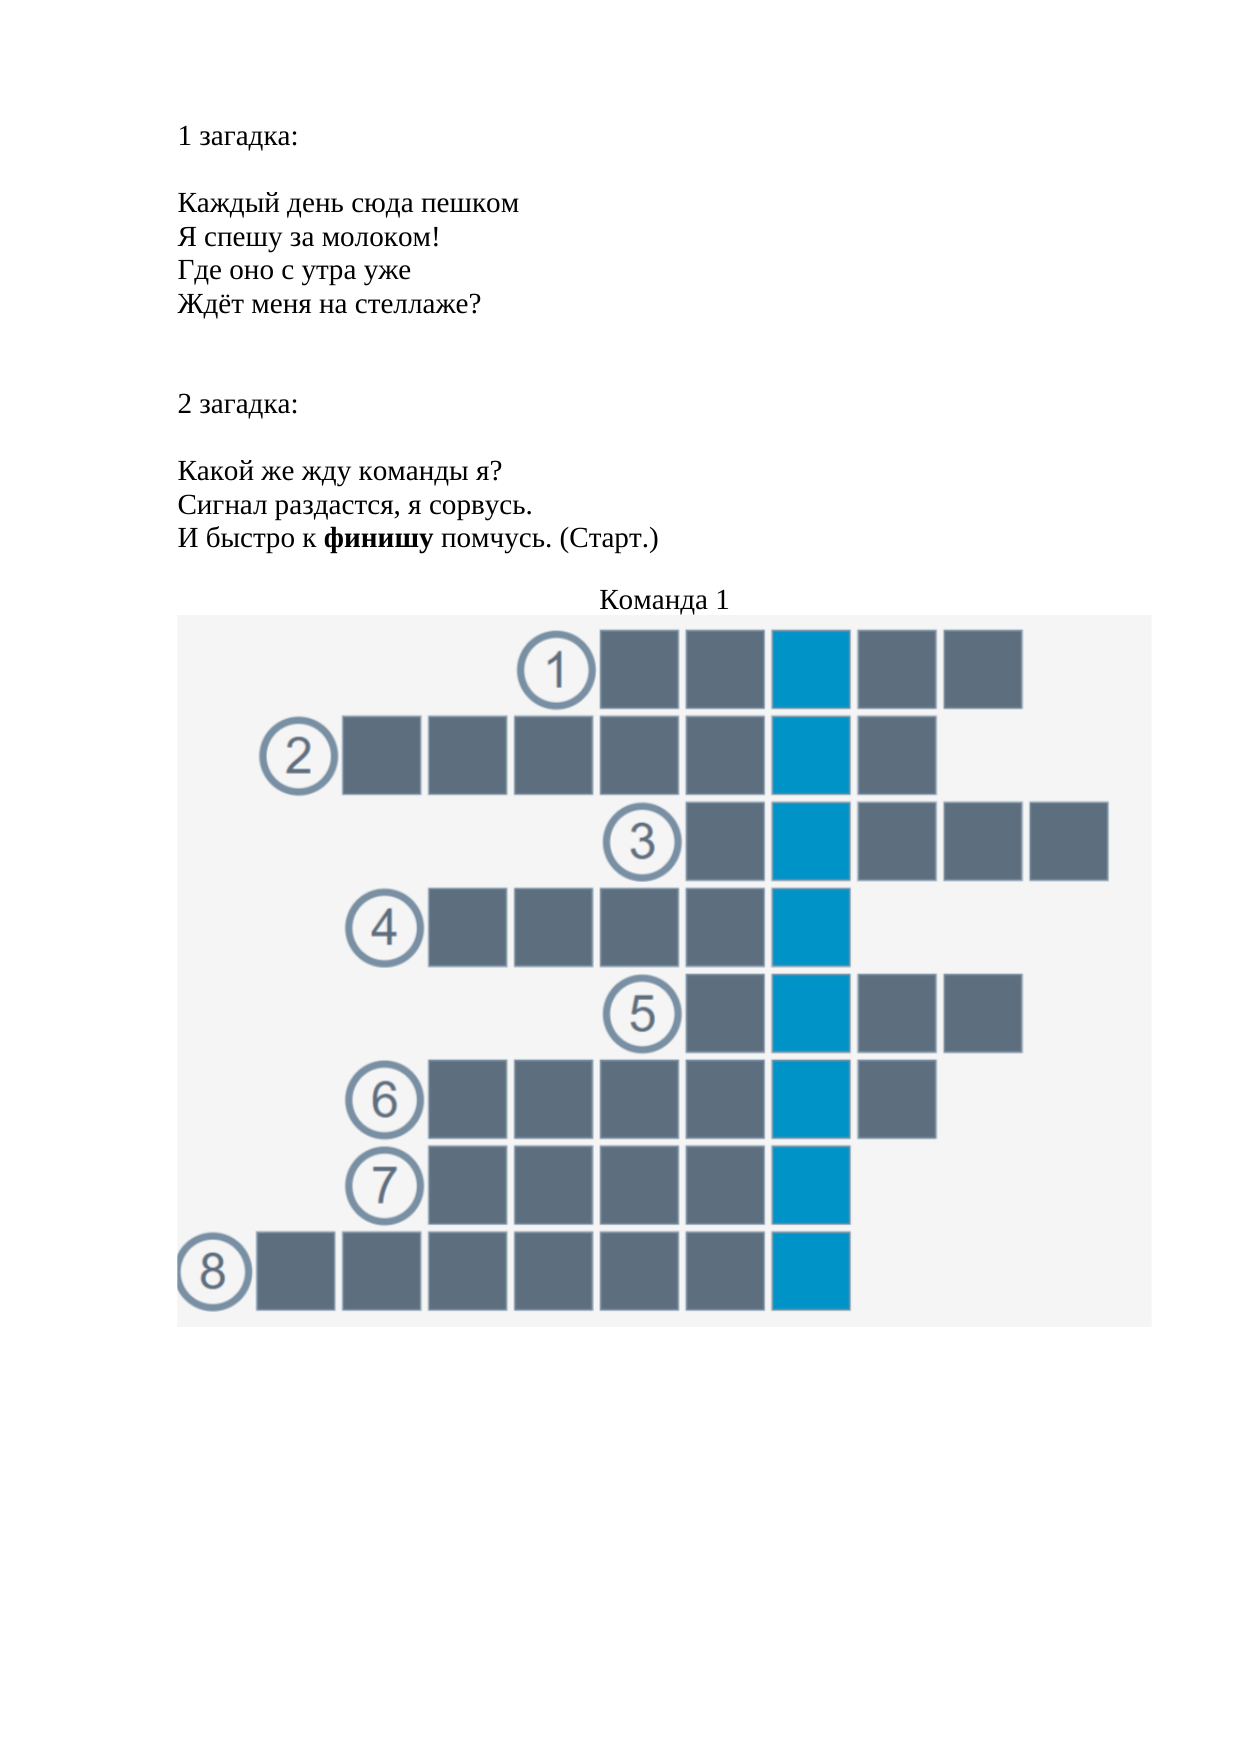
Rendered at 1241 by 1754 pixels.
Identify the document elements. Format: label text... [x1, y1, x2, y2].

text Где оно с утра уже [177, 252, 1152, 286]
text Я спешу за молоком! [177, 219, 1152, 252]
text 1 загадка: [177, 118, 1152, 152]
picture [177, 615, 1152, 1327]
text Какой же жду команды я? [177, 453, 1152, 487]
text 2 загадка: [177, 386, 1152, 420]
text Ждёт меня на стеллаже? [177, 286, 1152, 319]
text И быстро к финишу помчусь. (Старт.) [177, 521, 1152, 554]
text Команда 1 [177, 582, 1152, 615]
text Сигнал раздастся, я сорвусь. [177, 487, 1152, 521]
text Каждый день сюда пешком [177, 185, 1152, 219]
